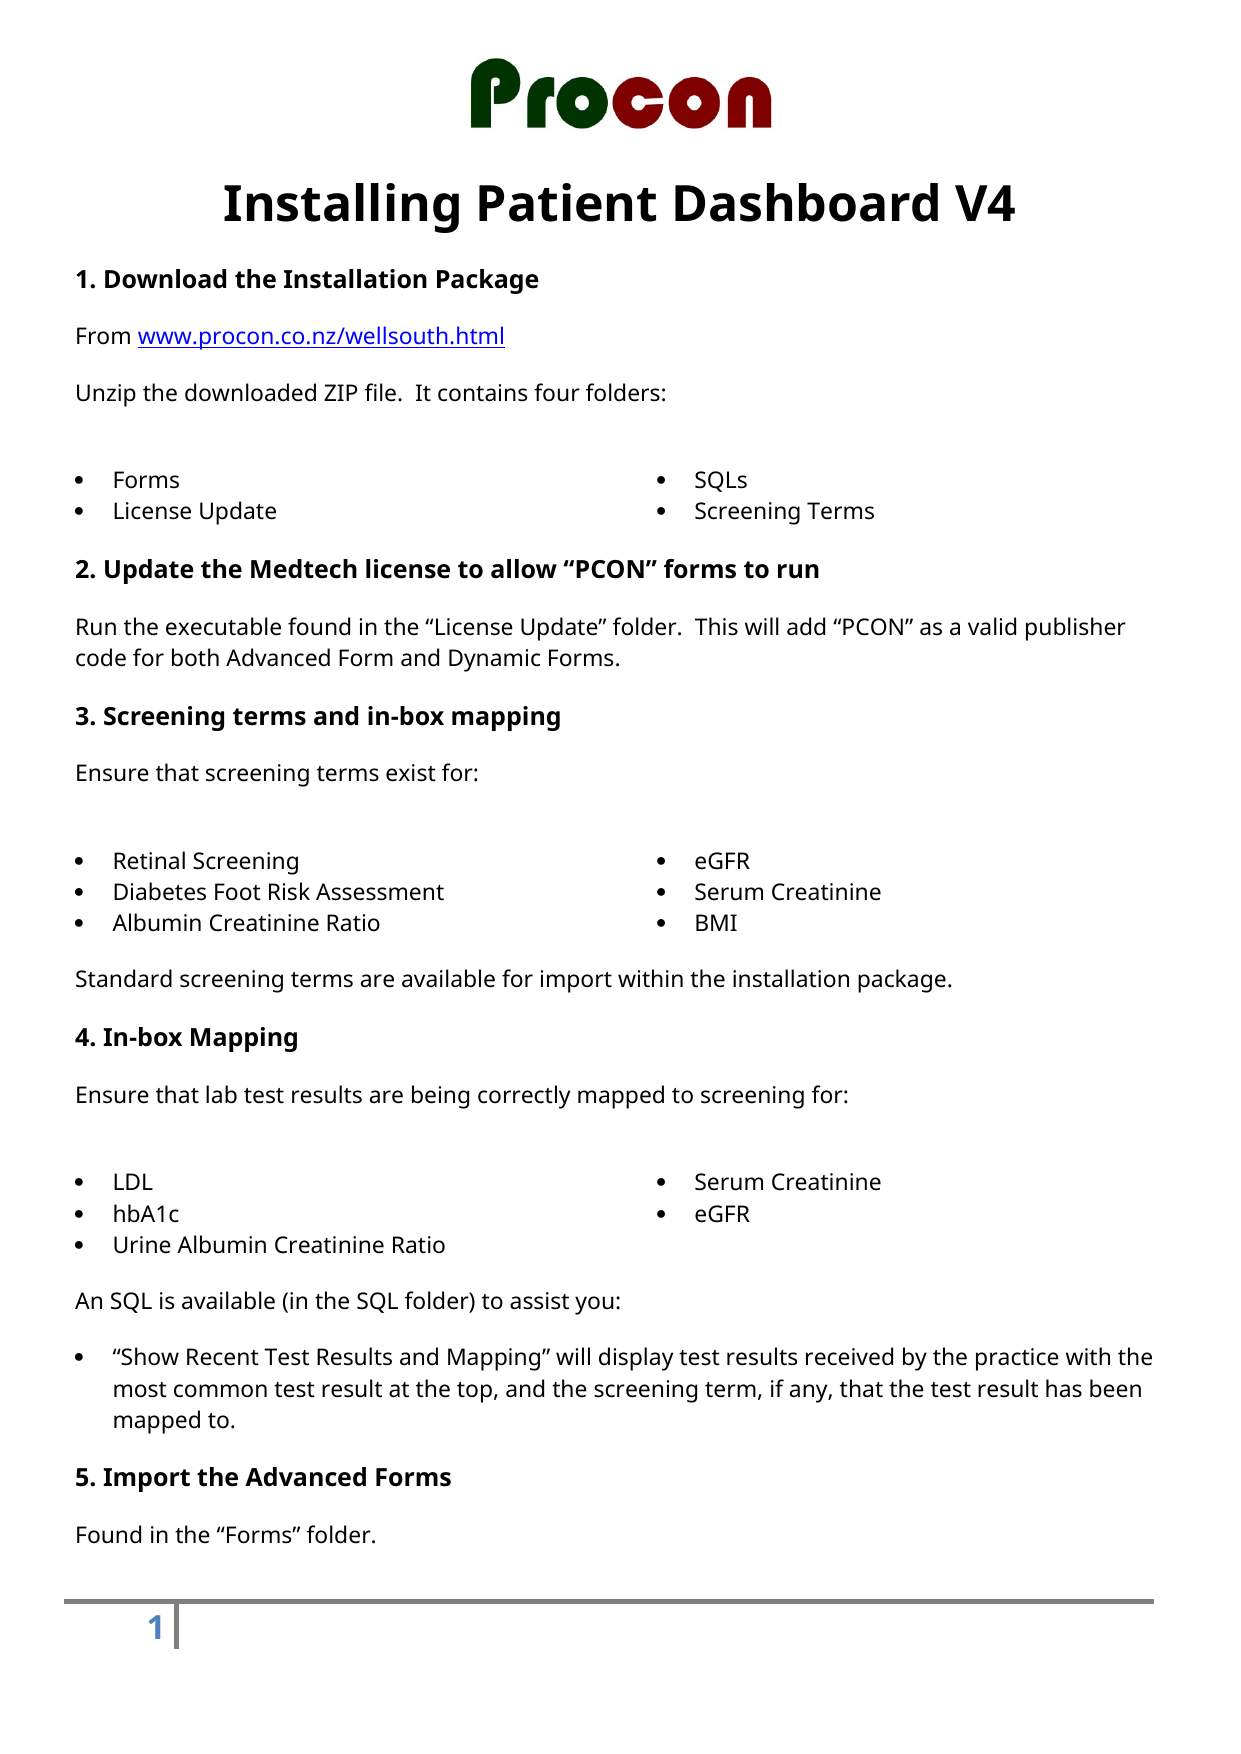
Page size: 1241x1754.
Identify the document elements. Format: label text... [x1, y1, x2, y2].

list eGFR [657, 845, 1165, 876]
subtitle 1. Download the Installation Package [75, 261, 1165, 295]
list License Update [75, 495, 583, 527]
list hbA1c [75, 1197, 583, 1229]
text From www.procon.co.nz/wellsouth.html [75, 320, 1165, 352]
subtitle 5. Import the Advanced Forms [75, 1460, 1165, 1494]
list LDL [75, 1166, 583, 1197]
list “Show Recent Test Results and Mapping” will display test results received by the practice with the most common test result at the top, and the screening term, if any, that the test result has been mapped to. [75, 1341, 1165, 1435]
subtitle 2. Update the Medtech license to allow “PCON” forms to run [75, 552, 1165, 586]
list Serum Creatinine [657, 876, 1165, 907]
text Run the executable found in the “License Update” folder. This will add “PCON” as a valid publisher code for both Advanced Form and Dynamic Forms. [75, 611, 1165, 673]
text Unzip the downloaded ZIP file. It contains four folders: [75, 377, 1165, 408]
list Urine Albumin Creatinine Ratio [75, 1229, 583, 1260]
list BMI [657, 907, 1165, 938]
text An SQL is available (in the SQL folder) to assist you: [75, 1285, 1165, 1316]
list Retinal Screening [75, 845, 583, 876]
list Diabetes Foot Risk Assessment [75, 876, 583, 907]
subtitle 4. In-box Mapping [75, 1020, 1165, 1054]
subtitle Installing Patient Dashboard V4 [75, 168, 1165, 236]
text Ensure that screening terms exist for: [75, 757, 1165, 788]
list Ensure that lab test results are being correctly mapped to screening for: [75, 1079, 1165, 1110]
list SQLs [657, 464, 1165, 495]
list Forms [75, 464, 583, 495]
subtitle 3. Screening terms and in-box mapping [75, 698, 1165, 732]
text Found in the “Forms” folder. [75, 1519, 1165, 1550]
picture [465, 21, 772, 153]
list Serum Creatinine [657, 1166, 1165, 1197]
text Standard screening terms are available for import within the installation package. [75, 963, 1165, 995]
list Albumin Creatinine Ratio [75, 907, 583, 938]
list eGFR [657, 1197, 1165, 1229]
list Screening Terms [657, 495, 1165, 527]
